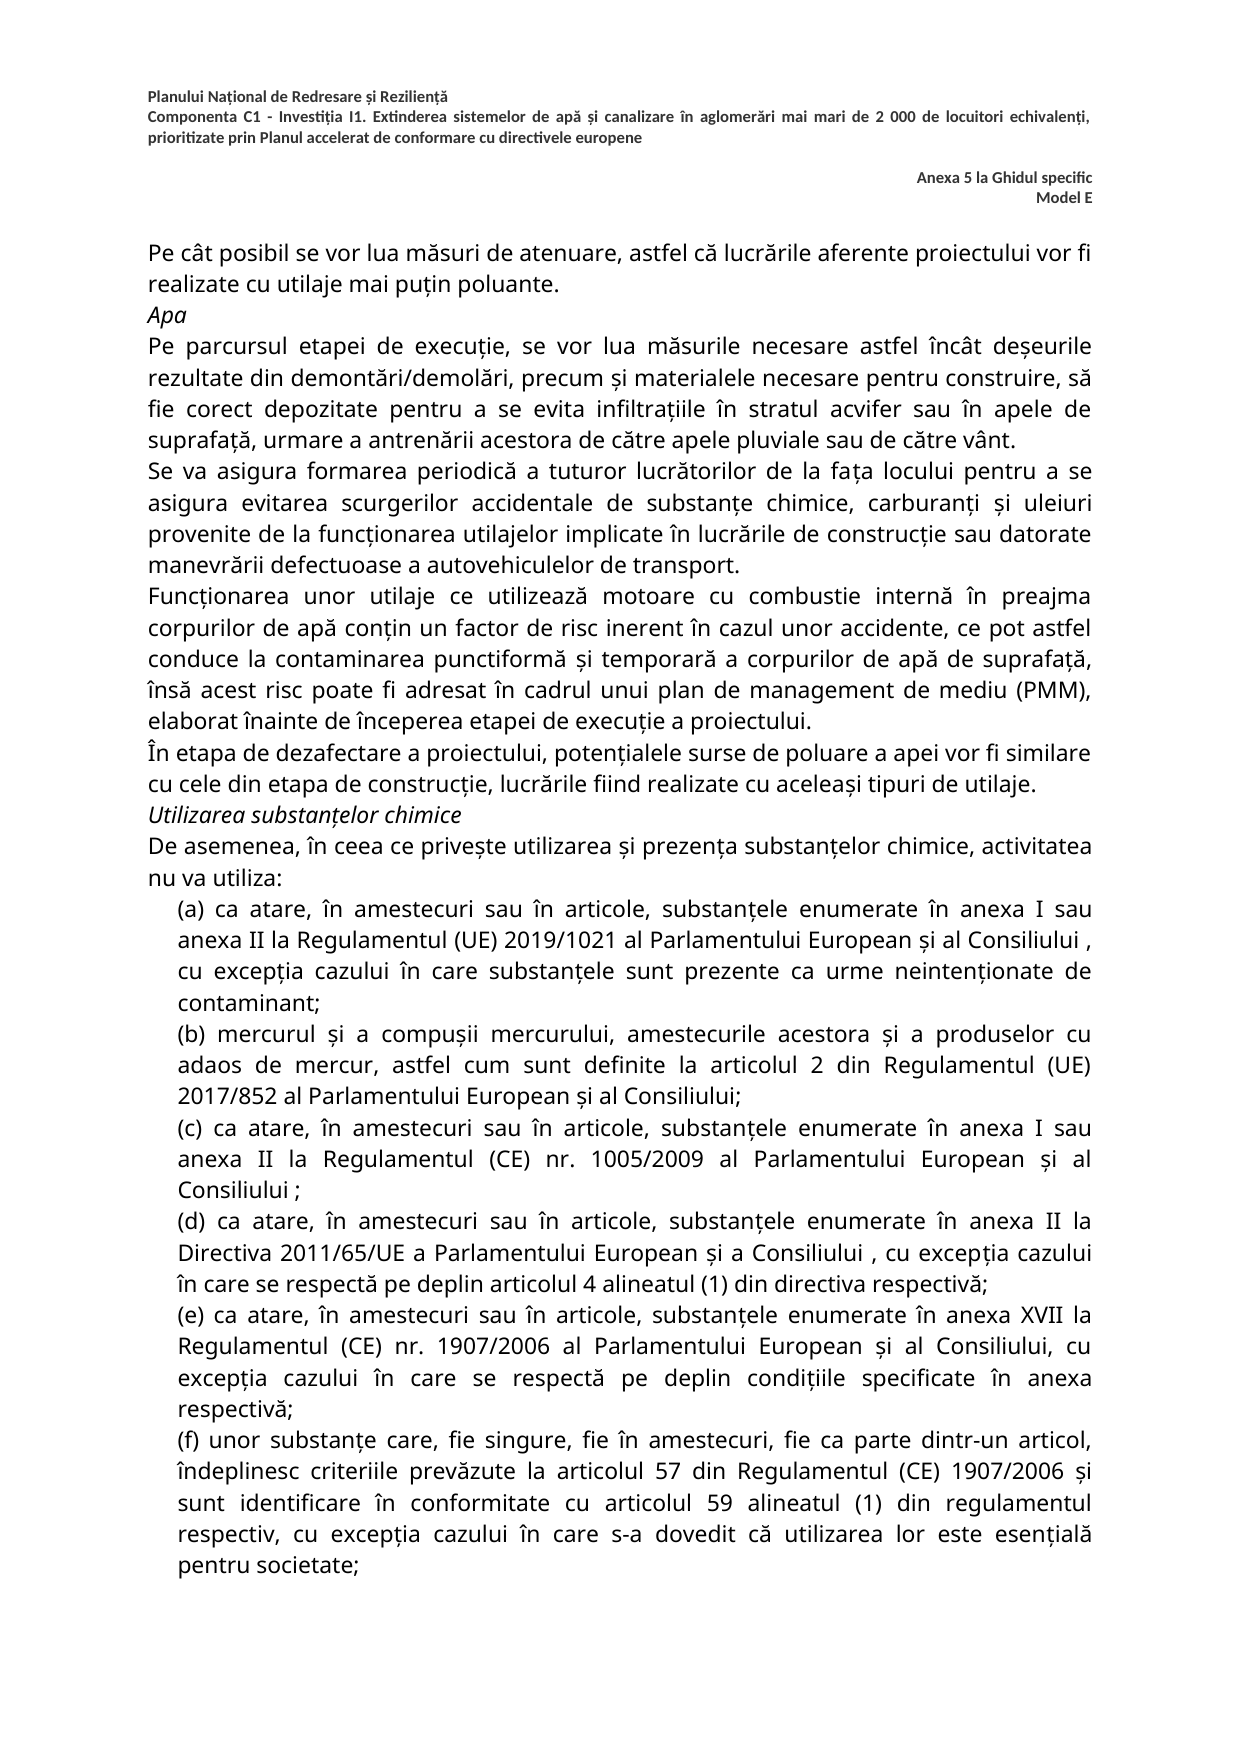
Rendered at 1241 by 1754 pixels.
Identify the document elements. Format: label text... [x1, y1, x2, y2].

text Se va asigura formarea periodică a tuturor lucrătorilor de la fața locului pentru a se asigura evitarea scurgerilor accidentale de substanţe chimice, carburanţi şi uleiuri provenite de la funcţionarea utilajelor implicate în lucrările de construcţie sau datorate manevrării defectuoase a autovehiculelor de transport. [148, 455, 1093, 580]
text (e) ca atare, în amestecuri sau în articole, substanțele enumerate în anexa XVII la Regulamentul (CE) nr. 1907/2006 al Parlamentului European și al Consiliului, cu excepția cazului în care se respectă pe deplin condițiile specificate în anexa respectivă; [177, 1299, 1093, 1424]
text Utilizarea substanțelor chimice [148, 799, 1093, 830]
text De asemenea, în ceea ce privește utilizarea și prezența substanțelor chimice, activitatea nu va utiliza: [148, 830, 1093, 893]
text Apa [148, 299, 1093, 330]
text În etapa de dezafectare a proiectului, potenţialele surse de poluare a apei vor fi similare cu cele din etapa de construcţie, lucrările fiind realizate cu aceleaşi tipuri de utilaje. [148, 737, 1093, 799]
text (c) ca atare, în amestecuri sau în articole, substanțele enumerate în anexa I sau anexa II la Regulamentul (CE) nr. 1005/2009 al Parlamentului European și al Consiliului ; [177, 1112, 1093, 1205]
text Pe parcursul etapei de execuţie, se vor lua măsurile necesare astfel încât deșeurile rezultate din demontări/demolări, precum și materialele necesare pentru construire, să fie corect depozitate pentru a se evita infiltraţiile în stratul acvifer sau în apele de suprafaţă, urmare a antrenării acestora de către apele pluviale sau de către vânt. [148, 330, 1093, 455]
text Pe cât posibil se vor lua măsuri de atenuare, astfel că lucrările aferente proiectului vor fi realizate cu utilaje mai puţin poluante. [148, 237, 1093, 299]
text (b) mercurul și a compușii mercurului, amestecurile acestora și a produselor cu adaos de mercur, astfel cum sunt definite la articolul 2 din Regulamentul (UE) 2017/852 al Parlamentului European și al Consiliului; [177, 1018, 1093, 1112]
text (f) unor substanțe care, fie singure, fie în amestecuri, fie ca parte dintr-un articol, îndeplinesc criteriile prevăzute la articolul 57 din Regulamentul (CE) 1907/2006 și sunt identificare în conformitate cu articolul 59 alineatul (1) din regulamentul respectiv, cu excepția cazului în care s-a dovedit că utilizarea lor este esențială pentru societate; [177, 1424, 1093, 1580]
text (d) ca atare, în amestecuri sau în articole, substanțele enumerate în anexa II la Directiva 2011/65/UE a Parlamentului European și a Consiliului , cu excepția cazului în care se respectă pe deplin articolul 4 alineatul (1) din directiva respectivă; [177, 1205, 1093, 1299]
text Funcţionarea unor utilaje ce utilizează motoare cu combustie internă în preajma corpurilor de apă conţin un factor de risc inerent în cazul unor accidente, ce pot astfel conduce la contaminarea punctiformă şi temporară a corpurilor de apă de suprafaţă, însă acest risc poate fi adresat în cadrul unui plan de management de mediu (PMM), elaborat înainte de începerea etapei de execuţie a proiectului. [148, 580, 1093, 737]
text (a) ca atare, în amestecuri sau în articole, substanțele enumerate în anexa I sau anexa II la Regulamentul (UE) 2019/1021 al Parlamentului European și al Consiliului , cu excepția cazului în care substanțele sunt prezente ca urme neintenționate de contaminant; [177, 893, 1093, 1018]
